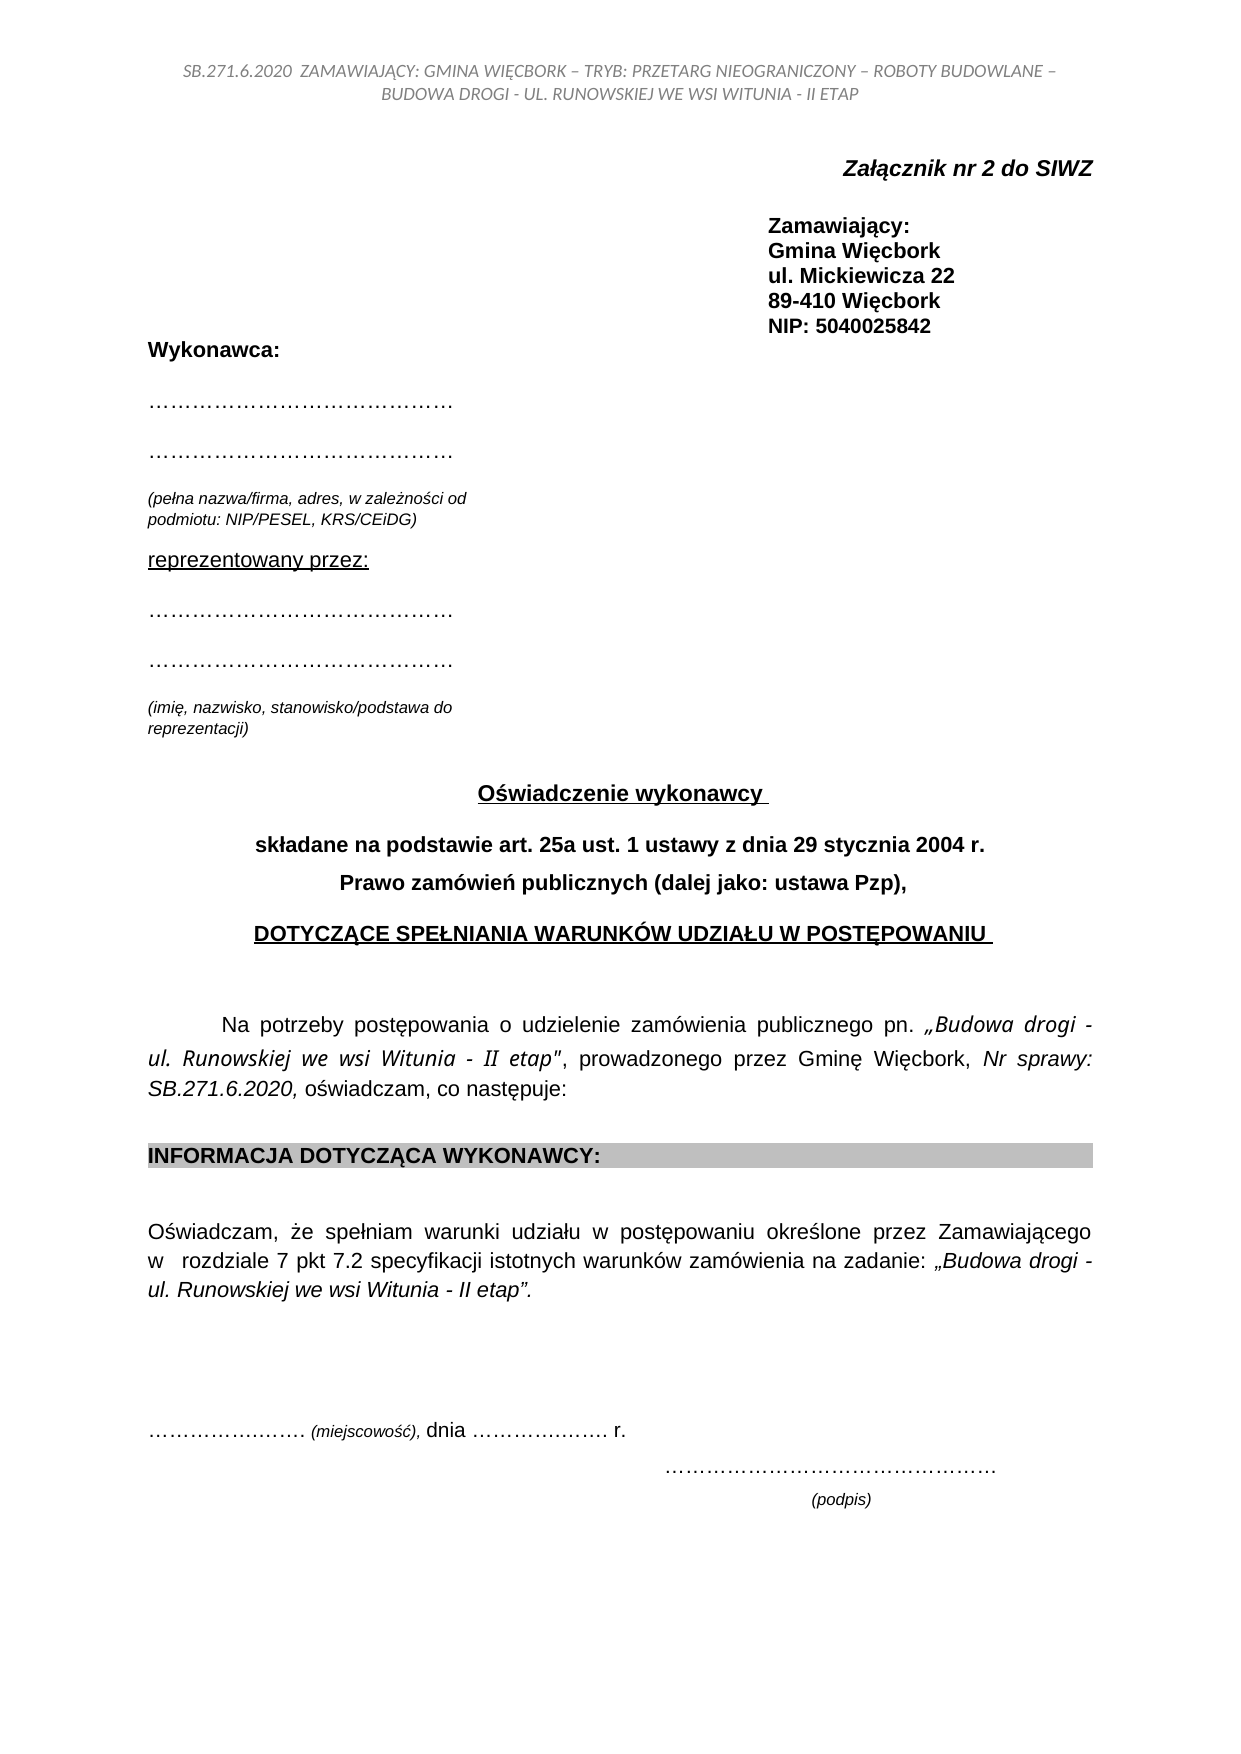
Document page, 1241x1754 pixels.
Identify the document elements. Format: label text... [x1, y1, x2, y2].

text Wykonawca: [148, 337, 1093, 363]
text (podpis) [738, 1490, 1093, 1509]
text ………………………………………………………………………… [148, 388, 472, 463]
text DOTYCZĄCE SPEŁNIANIA WARUNKÓW UDZIAŁU W POSTĘPOWANIU [148, 920, 1093, 946]
text NIP: 5040025842 [768, 313, 1093, 337]
text ………………………………………… [148, 1454, 1093, 1478]
text INFORMACJA DOTYCZĄCA WYKONAWCY: [148, 1143, 1093, 1168]
text 89-410 Więcbork [768, 288, 1093, 313]
text Gmina Więcbork [768, 238, 1093, 263]
text ………………………………………………………………………… [148, 597, 472, 673]
text reprezentowany przez: [148, 547, 1093, 572]
text Na potrzeby postępowania o udzielenie zamówienia publicznego pn. „Budowa drogi - ul. Runowskiej we wsi Witunia - II etap", prowadzonego przez Gminę Więcbork, Nr sprawy: SB.271.6.2020, oświadczam, co następuje: [148, 1008, 1093, 1101]
text Zamawiający: [694, 213, 1093, 238]
text składane na podstawie art. 25a ust. 1 ustawy z dnia 29 stycznia 2004 r. [148, 832, 1093, 857]
text Oświadczenie wykonawcy [148, 780, 1093, 807]
text ul. Mickiewicza 22 [768, 263, 1093, 288]
subtitle Załącznik nr 2 do SIWZ [148, 155, 1093, 181]
text Oświadczam, że spełniam warunki udziału w postępowaniu określone przez Zamawiającego w rozdziale 7 pkt 7.2 specyfikacji istotnych warunków zamówienia na zadanie: „Budowa drogi - ul. Runowskiej we wsi Witunia - II etap”. [148, 1219, 1093, 1302]
text Prawo zamówień publicznych (dalej jako: ustawa Pzp), [148, 870, 1093, 895]
text (pełna nazwa/firma, adres, w zależności od podmiotu: NIP/PESEL, KRS/CEiDG) [148, 489, 472, 528]
text (imię, nazwisko, stanowisko/podstawa do reprezentacji) [148, 698, 472, 738]
text …………….……. (miejscowość), dnia ………….……. r. [148, 1418, 1093, 1442]
